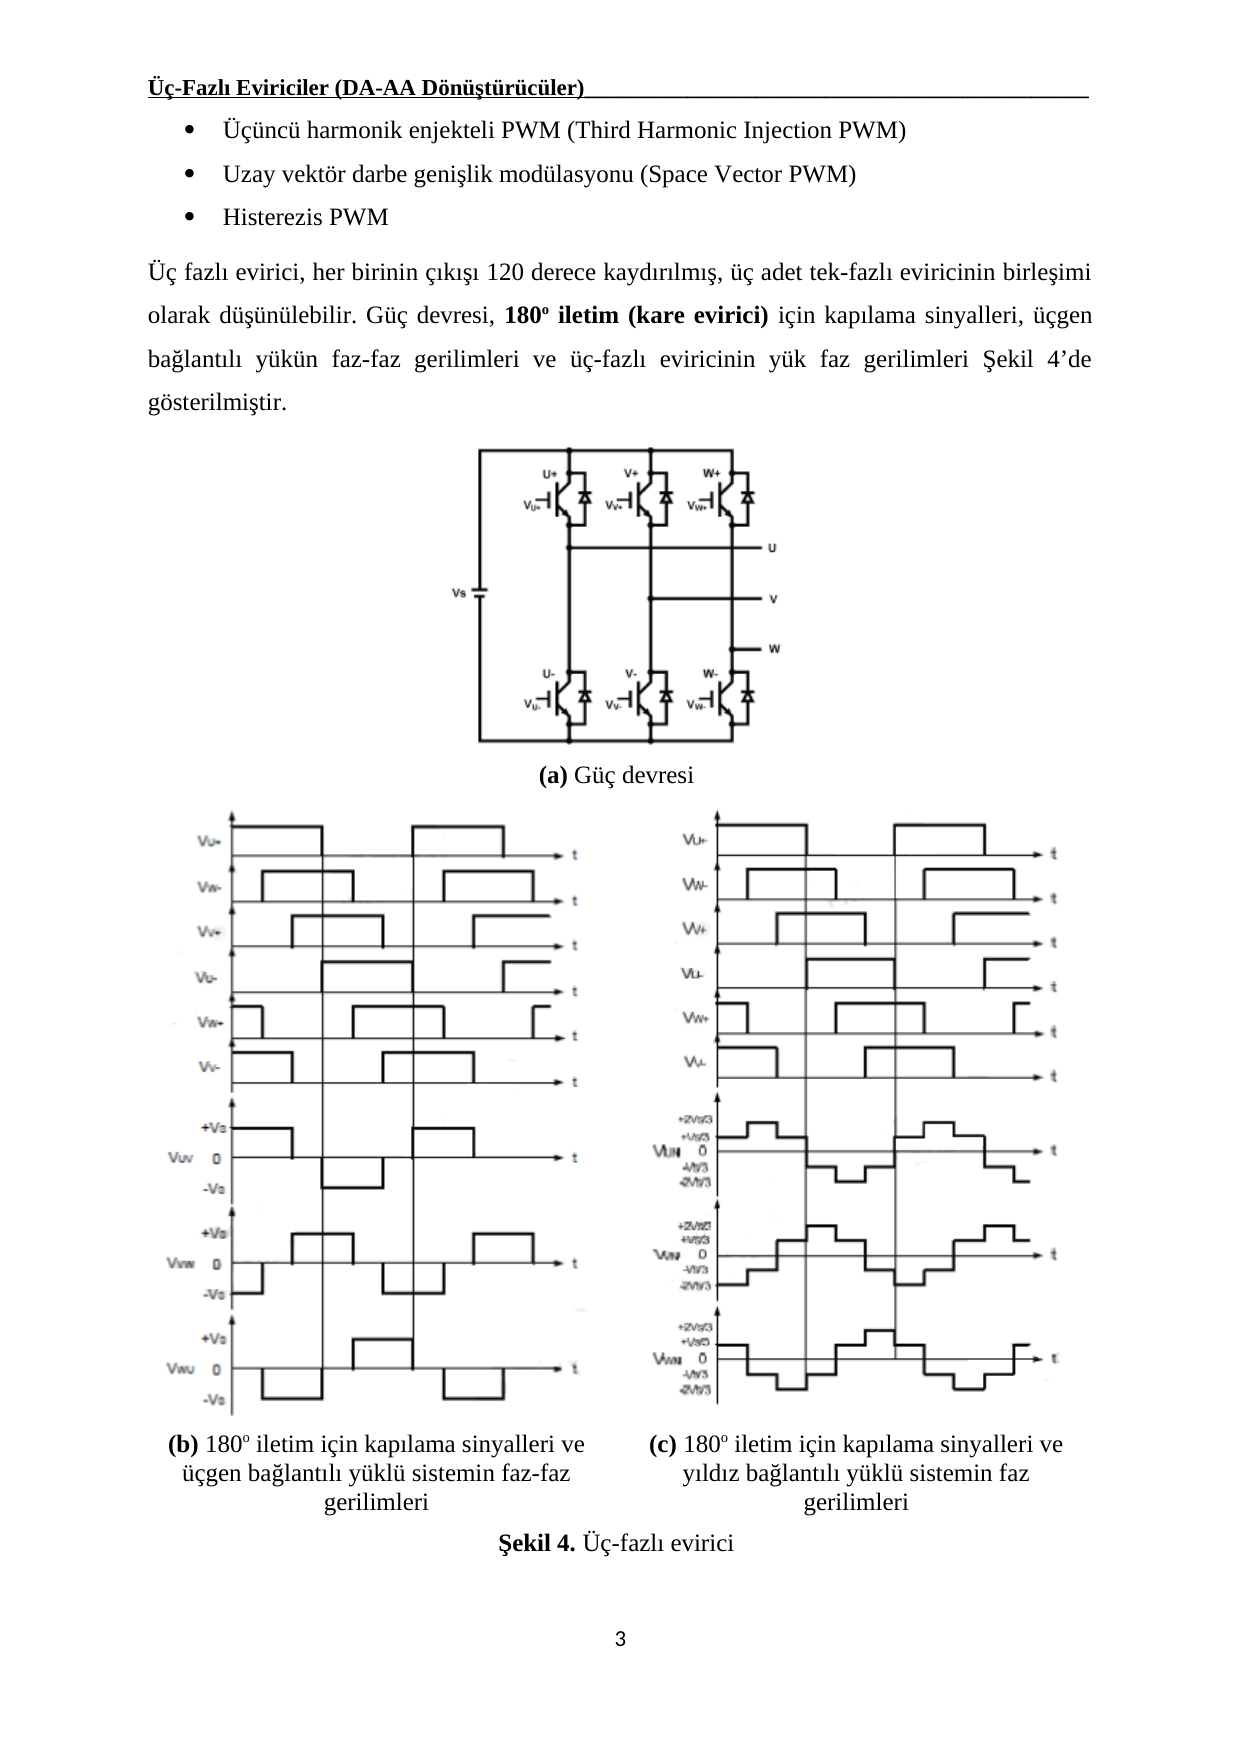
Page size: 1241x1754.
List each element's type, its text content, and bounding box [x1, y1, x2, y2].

table_cell (a) Güç devresi [136, 760, 1096, 802]
list Histerezis PWM [185, 202, 1093, 231]
table_cell (b) 180o iletim için kapılama sinyalleri ve üçgen bağlantılı yüklü sistemin faz-faz gerilimleri [136, 1429, 616, 1528]
table_cell [616, 802, 1096, 1429]
table_header [136, 443, 1096, 760]
picture [164, 801, 589, 1416]
text Üç fazlı evirici, her birinin çıkışı 120 derece kaydırılmış, üç adet tek-fazlı eviricinin birleşimi olarak düşünülebilir. Güç devresi, 180o iletim (kare evirici) için kapılama sinyalleri, üçgen bağlantılı yükün faz-faz gerilimleri ve üç-fazlı eviricinin yük faz gerilimleri Şekil 4’de gösterilmiştir. [148, 257, 1093, 416]
picture [647, 801, 1065, 1408]
table_cell [136, 802, 616, 1429]
list Uzay vektör darbe genişlik modülasyonu (Space Vector PWM) [185, 159, 1093, 187]
table_cell (c) 180o iletim için kapılama sinyalleri ve yıldız bağlantılı yüklü sistemin faz gerilimleri [616, 1429, 1096, 1528]
table_cell Şekil 4. Üç-fazlı evirici [136, 1528, 1096, 1582]
list Üçüncü harmonik enjekteli PWM (Third Harmonic Injection PWM) [185, 116, 1093, 144]
